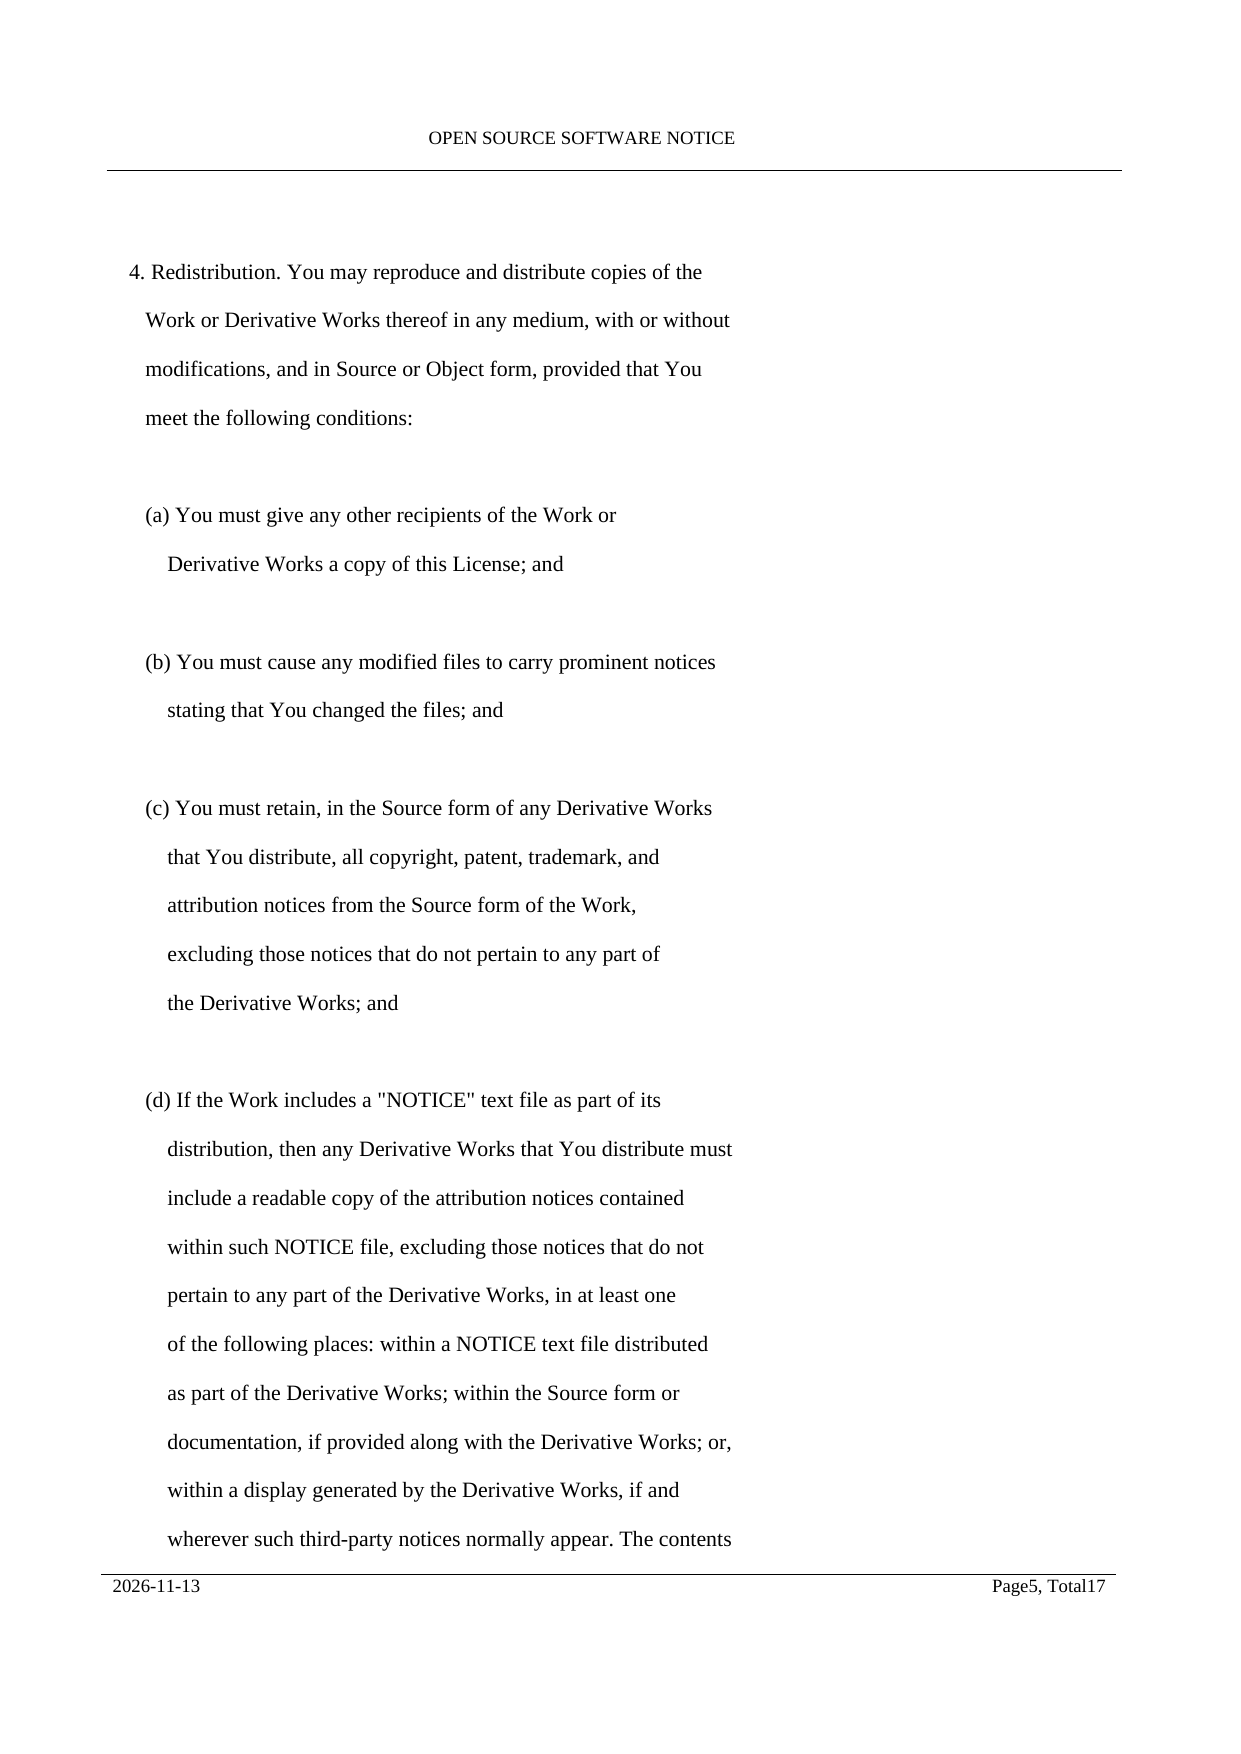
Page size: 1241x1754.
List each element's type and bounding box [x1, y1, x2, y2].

text [112, 206, 1128, 1555]
